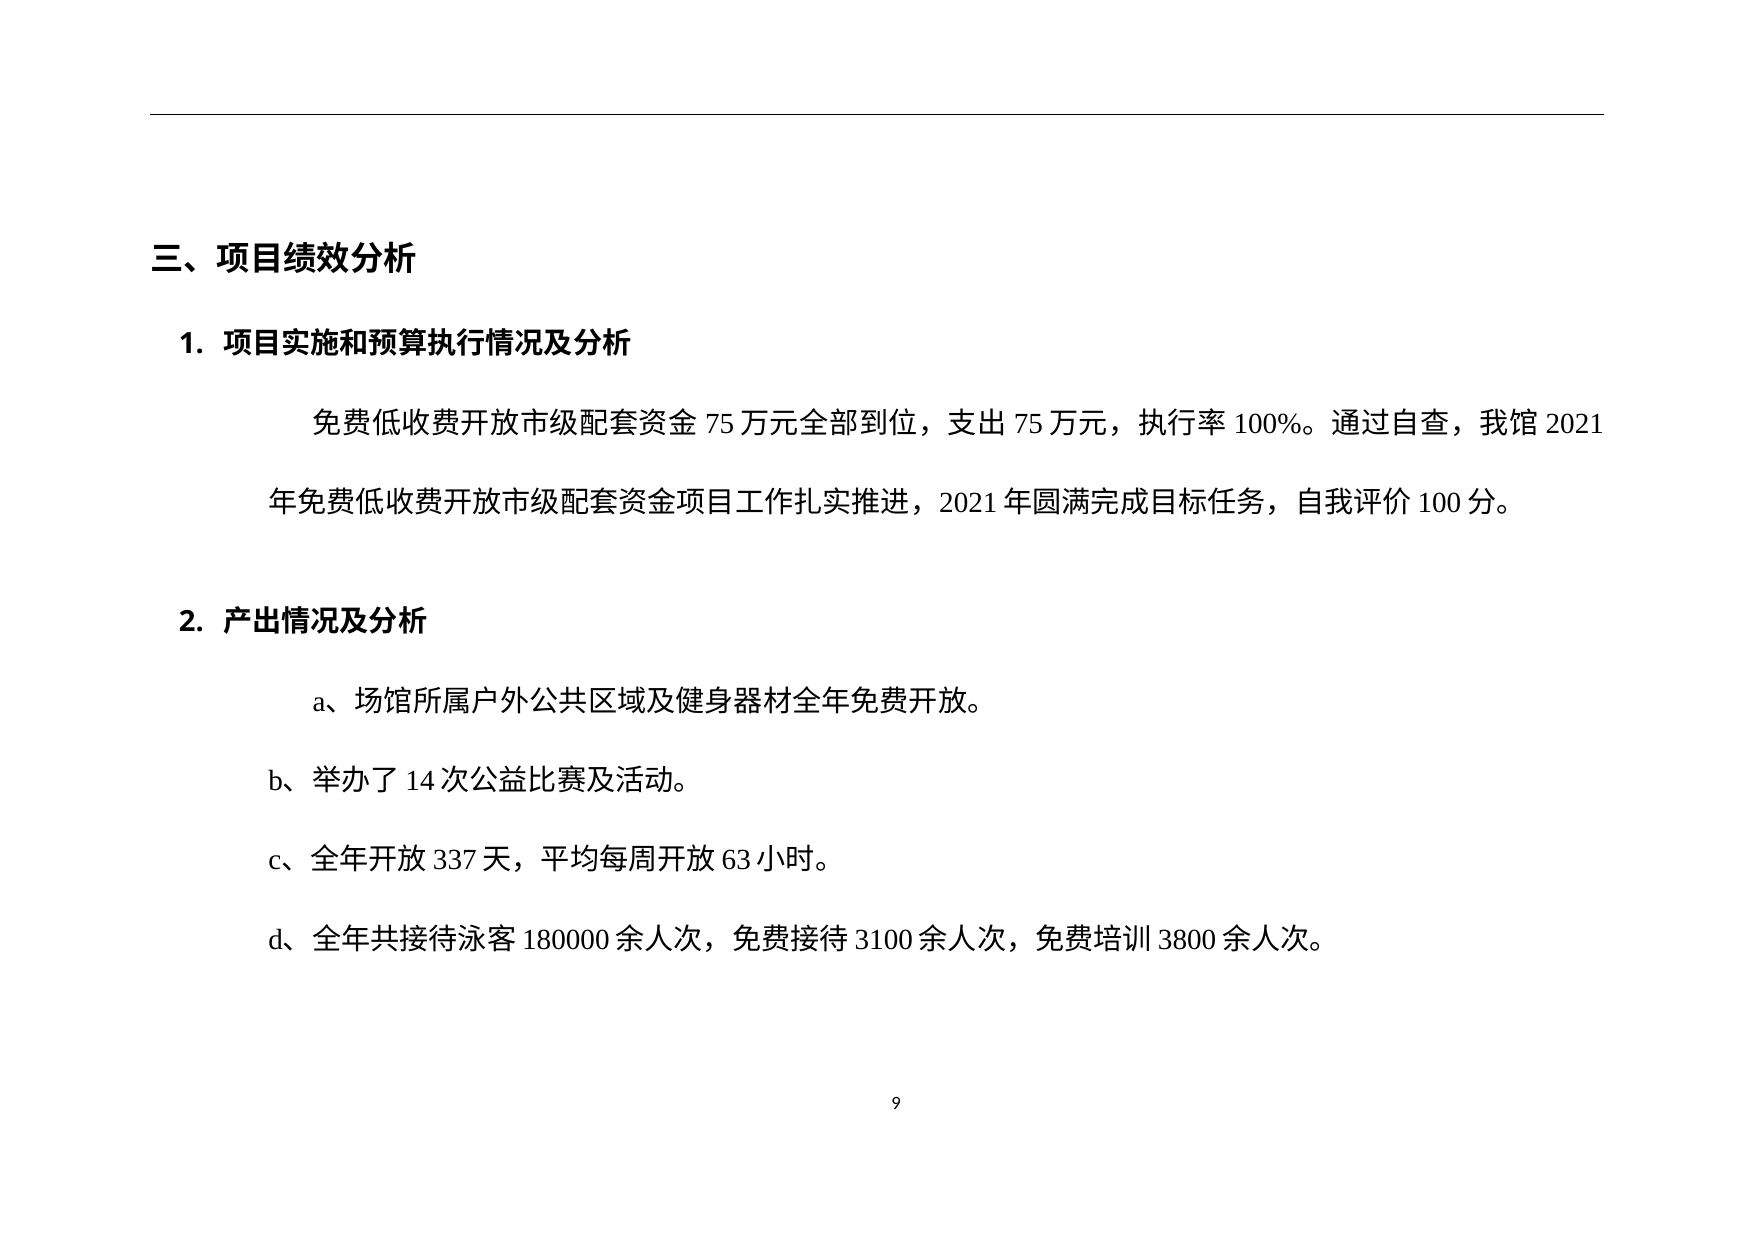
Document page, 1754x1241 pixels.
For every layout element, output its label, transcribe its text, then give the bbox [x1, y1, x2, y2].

text 免费低收费开放市级配套资金75万元全部到位，支出75万元，执行率100%。通过自查，我馆2021年免费低收费开放市级配套资金项目工作扎实推进，2021年圆满完成目标任务，自我评价100分。 [268, 381, 1604, 539]
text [268, 659, 1604, 976]
list 项目实施和预算执行情况及分析 [179, 301, 1604, 381]
text 三、项目绩效分析 [150, 216, 1604, 295]
list 产出情况及分析 [179, 579, 1604, 659]
